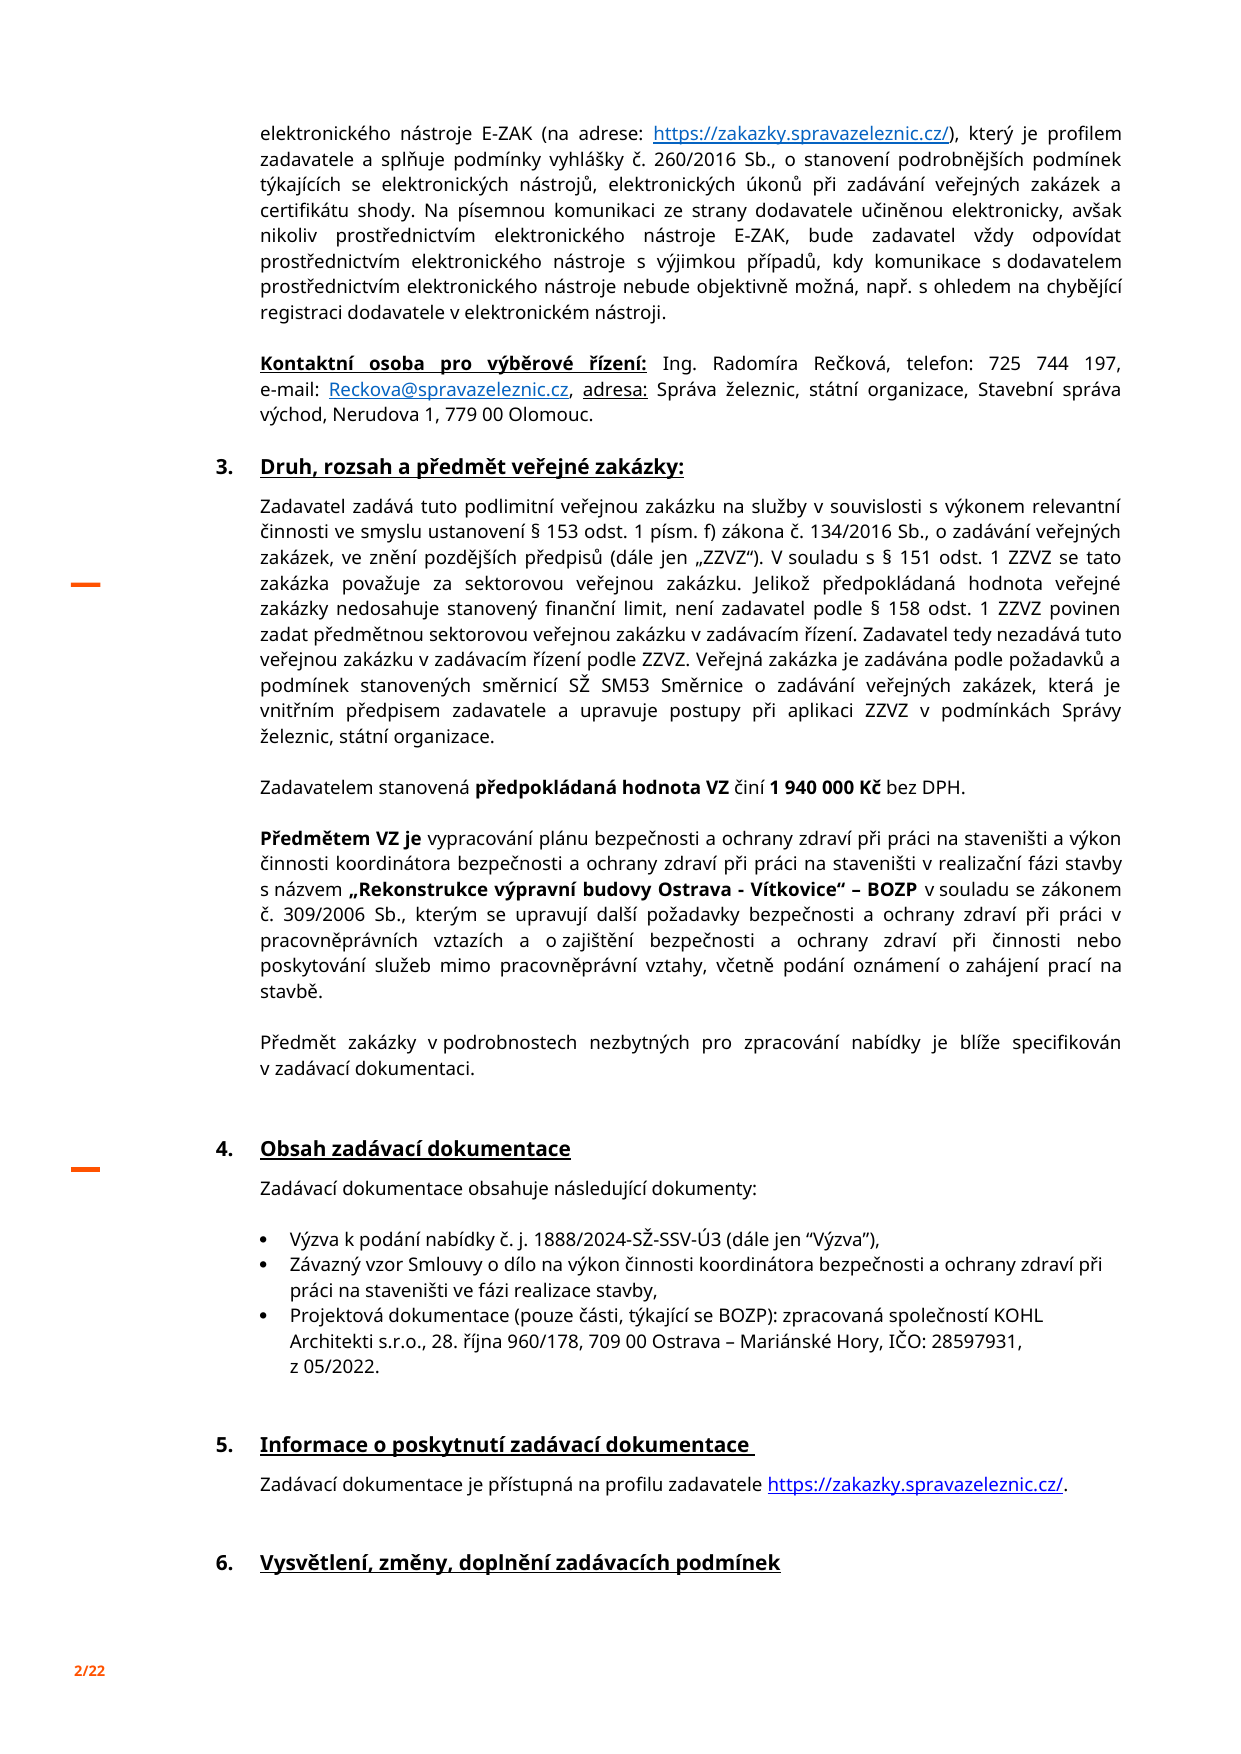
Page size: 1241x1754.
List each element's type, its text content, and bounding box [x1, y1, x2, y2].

list Závazný vzor Smlouvy o dílo na výkon činnosti koordinátora bezpečnosti a ochrany zdraví při práci na staveništi ve fázi realizace stavby, [260, 1252, 1122, 1303]
text Zadavatelem stanovená předpokládaná hodnota VZ činí 1 940 000 Kč bez DPH. [260, 774, 1122, 799]
text Kontaktní osoba pro výběrové řízení: Ing. Radomíra Rečková, telefon: 725 744 197, e-mail: Reckova@spravazeleznic.cz, adresa: Správa železnic, státní organizace, Stavební správa východ, Nerudova 1, 779 00 Olomouc. [260, 350, 1122, 427]
list Druh, rozsah a předmět veřejné zakázky: [216, 452, 1122, 481]
list Výzva k podání nabídky č. j. 1888/2024-SŽ-SSV-Ú3 (dále jen “Výzva”), [260, 1226, 1122, 1252]
text Předmět zakázky v podrobnostech nezbytných pro zpracování nabídky je blíže specifikován v zadávací dokumentaci. [260, 1029, 1122, 1080]
text Předmětem VZ je vypracování plánu bezpečnosti a ochrany zdraví při práci na staveništi a výkon činnosti koordinátora bezpečnosti a ochrany zdraví při práci na staveništi v realizační fázi stavby s názvem „Rekonstrukce výpravní budovy Ostrava - Vítkovice“ – BOZP v souladu se zákonem č. 309/2006 Sb., kterým se upravují další požadavky bezpečnosti a ochrany zdraví při práci v pracovněprávních vztazích a o zajištění bezpečnosti a ochrany zdraví při činnosti nebo poskytování služeb mimo pracovněprávní vztahy, včetně podání oznámení o zahájení prací na stavbě. [260, 825, 1122, 1004]
list Vysvětlení, změny, doplnění zadávacích podmínek [216, 1548, 1122, 1576]
list Projektová dokumentace (pouze části, týkající se BOZP): zpracovaná společností KOHL Architekti s.r.o., 28. října 960/178, 709 00 Ostrava – Mariánské Hory, IČO: 28597931, z 05/2022. [260, 1303, 1122, 1379]
list Obsah zadávací dokumentace [216, 1134, 1122, 1163]
text Zadávací dokumentace je přístupná na profilu zadavatele https://zakazky.spravazeleznic.cz/. [260, 1471, 1122, 1497]
text Zadavatel zadává tuto podlimitní veřejnou zakázku na služby v souvislosti s výkonem relevantní činnosti ve smyslu ustanovení § 153 odst. 1 písm. f) zákona č. 134/2016 Sb., o zadávání veřejných zakázek, ve znění pozdějších předpisů (dále jen „ZZVZ“). V souladu s § 151 odst. 1 ZZVZ se tato zakázka považuje za sektorovou veřejnou zakázku. Jelikož předpokládaná hodnota veřejné zakázky nedosahuje stanovený finanční limit, není zadavatel podle § 158 odst. 1 ZZVZ povinen zadat předmětnou sektorovou veřejnou zakázku v zadávacím řízení. Zadavatel tedy nezadává tuto veřejnou zakázku v zadávacím řízení podle ZZVZ. Veřejná zakázka je zadávána podle požadavků a podmínek stanovených směrnicí SŽ SM53 Směrnice o zadávání veřejných zakázek, která je vnitřním předpisem zadavatele a upravuje postupy při aplikaci ZZVZ v podmínkách Správy železnic, státní organizace. [260, 493, 1122, 748]
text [260, 121, 1122, 325]
list Informace o poskytnutí zadávací dokumentace [216, 1430, 1122, 1459]
text Zadávací dokumentace obsahuje následující dokumenty: [260, 1175, 1122, 1201]
